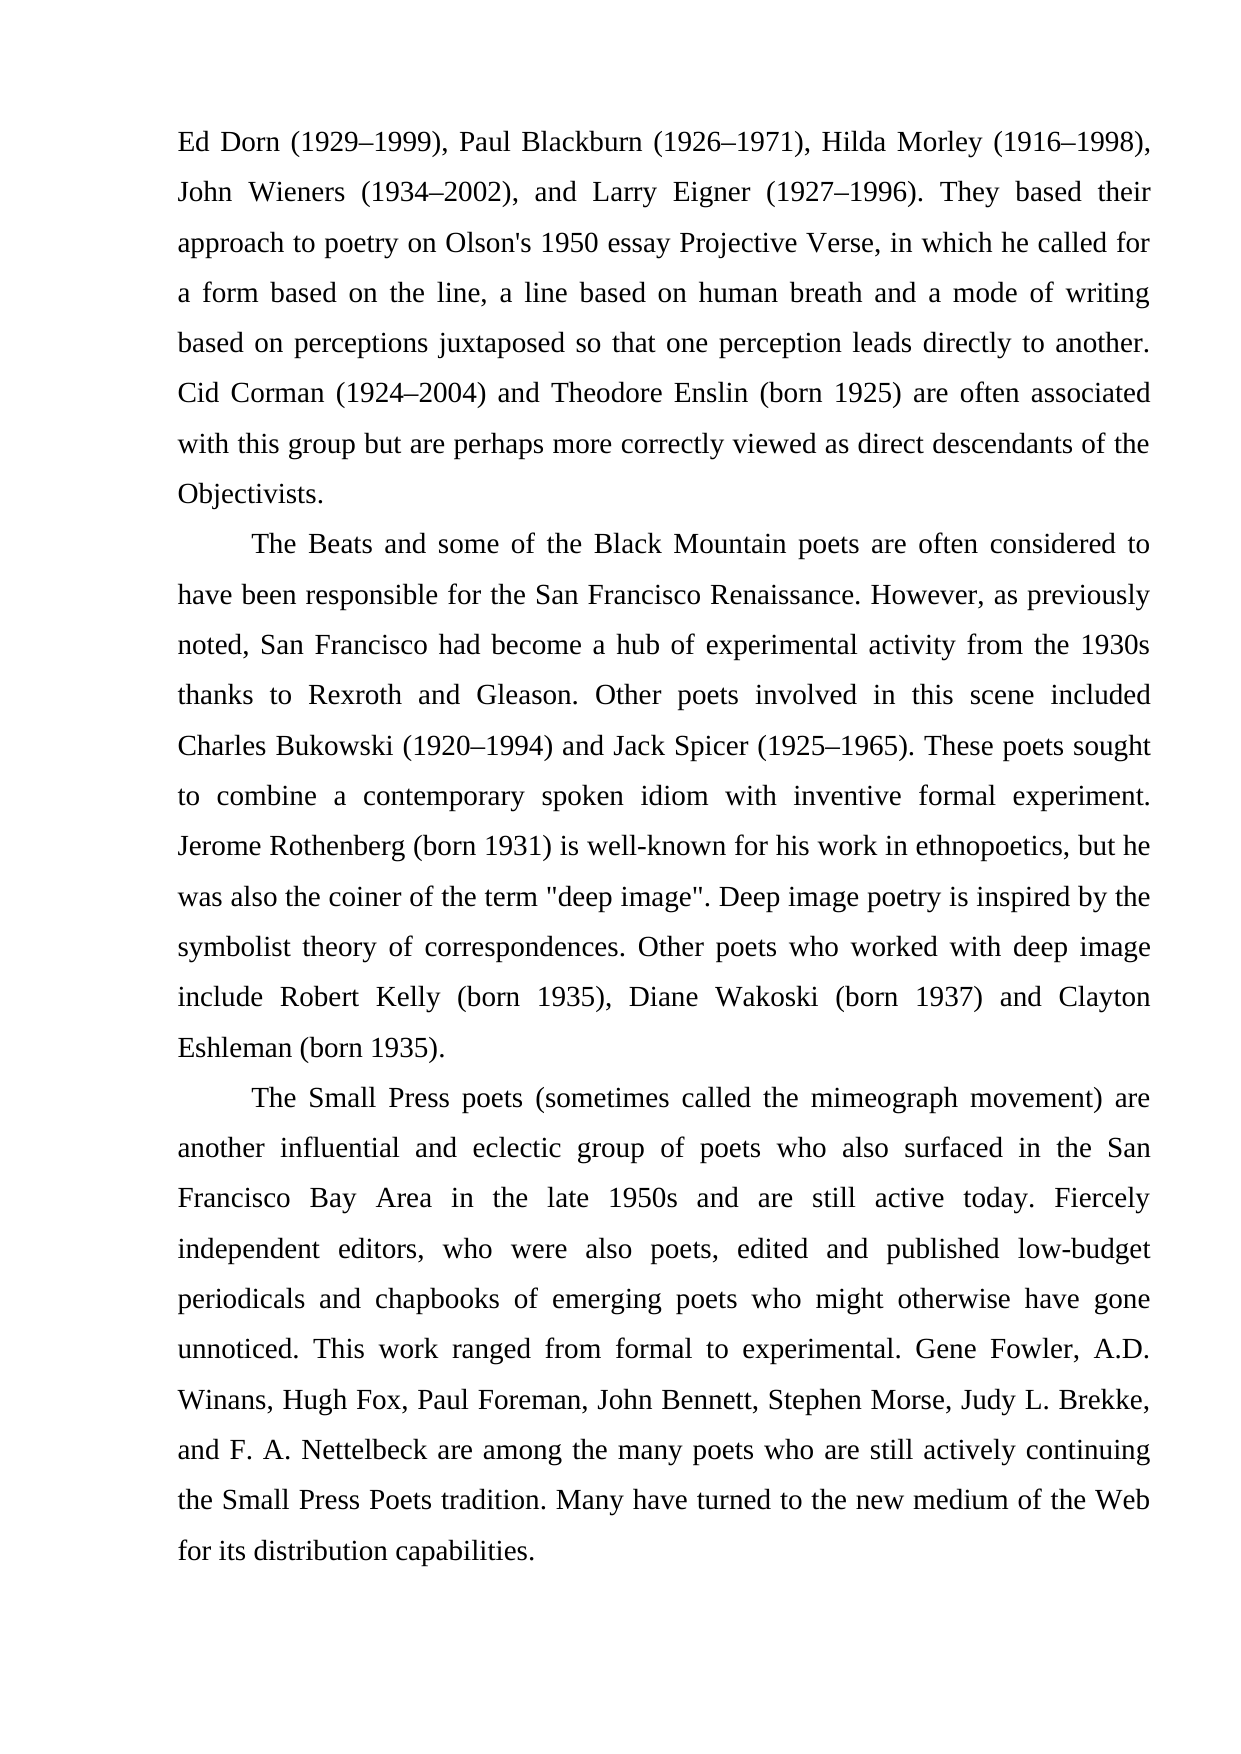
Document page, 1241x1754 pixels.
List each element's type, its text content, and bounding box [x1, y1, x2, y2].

text The Beats and some of the Black Mountain poets are often considered to have been responsible for the San Francisco Renaissance. However, as previously noted, San Francisco had become a hub of experimental activity from the 1930s thanks to Rexroth and Gleason. Other poets involved in this scene included Charles Bukowski (1920–1994) and Jack Spicer (1925–1965). These poets sought to combine a contemporary spoken idiom with inventive formal experiment. Jerome Rothenberg (born 1931) is well-known for his work in ethnopoetics, but he was also the coiner of the term "deep image". Deep image poetry is inspired by the symbolist theory of correspondences. Other poets who worked with deep image include Robert Kelly (born 1935), Diane Wakoski (born 1937) and Clayton Eshleman (born 1935). [177, 527, 1152, 1063]
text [177, 124, 1152, 510]
text The Small Press poets (sometimes called the mimeograph movement) are another influential and eclectic group of poets who also surfaced in the San Francisco Bay Area in the late 1950s and are still active today. Fiercely independent editors, who were also poets, edited and published low-budget periodicals and chapbooks of emerging poets who might otherwise have gone unnoticed. This work ranged from formal to experimental. Gene Fowler, A.D. Winans, Hugh Fox, Paul Foreman, John Bennett, Stephen Morse, Judy L. Brekke, and F. A. Nettelbeck are among the many poets who are still actively continuing the Small Press Poets tradition. Many have turned to the new medium of the Web for its distribution capabilities. [177, 1080, 1152, 1566]
